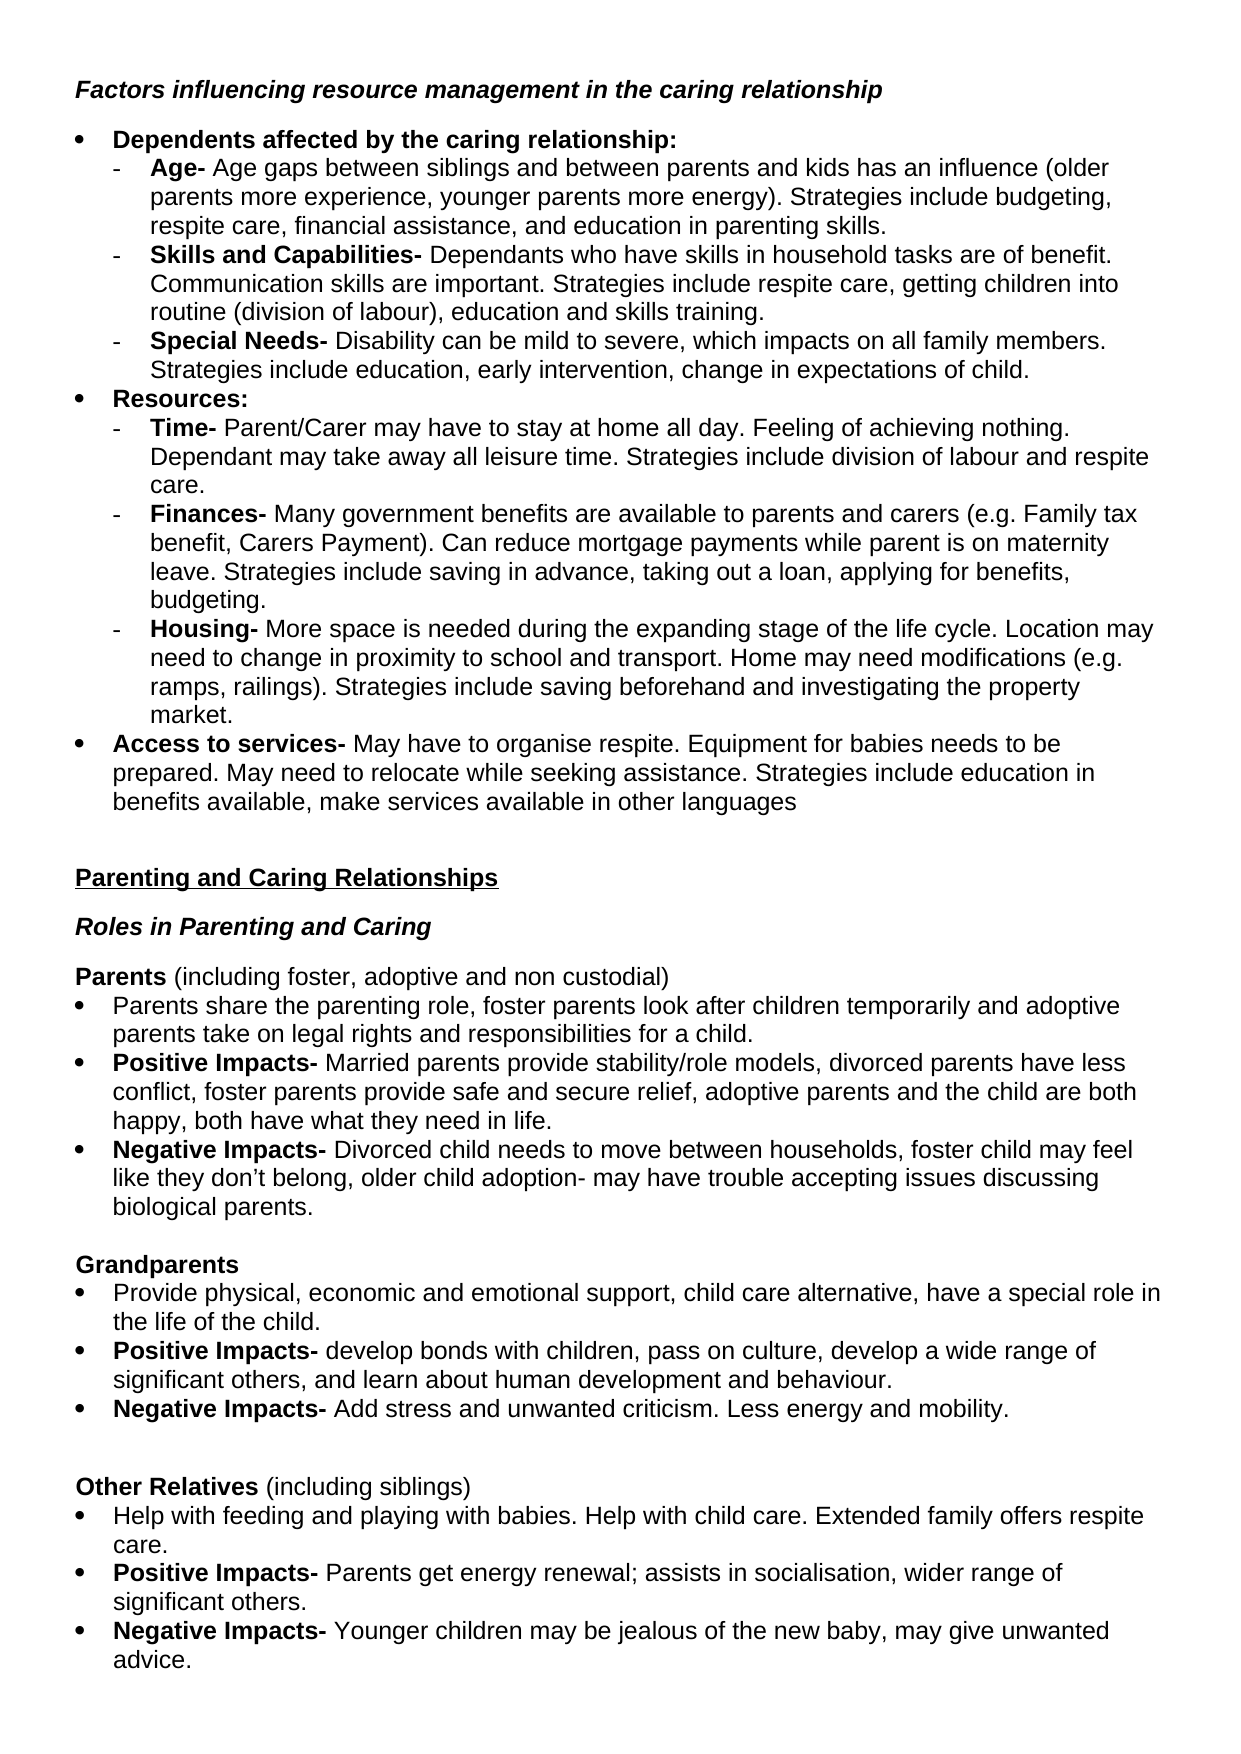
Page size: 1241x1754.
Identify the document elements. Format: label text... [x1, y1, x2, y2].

list Positive Impacts- Married parents provide stability/role models, divorced parents have less conflict, foster parents provide safe and secure relief, adoptive parents and the child are both happy, both have what they need in life. [75, 1048, 1165, 1134]
list Skills and Capabilities- Dependants who have skills in household tasks are of benefit. Communication skills are important. Strategies include respite care, getting children into routine (division of labour), education and skills training. [112, 240, 1165, 326]
list Parents share the parenting role, foster parents look after children temporarily and adoptive parents take on legal rights and responsibilities for a child. [75, 991, 1165, 1048]
list Resources: [75, 384, 1165, 413]
list Dependents affected by the caring relationship: [75, 124, 1165, 153]
text Parenting and Caring Relationships [75, 863, 1165, 891]
list Time- Parent/Carer may have to stay at home all day. Feeling of achieving nothing. Dependant may take away all leisure time. Strategies include division of labour and respite care. [112, 413, 1165, 499]
text Grandparents [75, 1250, 1165, 1278]
list Housing- More space is needed during the expanding stage of the life cycle. Location may need to change in proximity to school and transport. Home may need modifications (e.g. ramps, railings). Strategies include saving beforehand and investigating the property market. [112, 614, 1165, 729]
list Positive Impacts- develop bonds with children, pass on culture, develop a wide range of significant others, and learn about human development and behaviour. [75, 1336, 1165, 1394]
list Negative Impacts- Younger children may be jealous of the new baby, may give unwanted advice. [75, 1616, 1165, 1674]
list Age- Age gaps between siblings and between parents and kids has an influence (older parents more experience, younger parents more energy). Strategies include budgeting, respite care, financial assistance, and education in parenting skills. [112, 153, 1165, 240]
list Help with feeding and playing with babies. Help with child care. Extended family offers respite care. [75, 1501, 1165, 1558]
list Finances- Many government benefits are available to parents and carers (e.g. Family tax benefit, Carers Payment). Can reduce mortgage payments while parent is on maternity leave. Strategies include saving in advance, taking out a loan, applying for benefits, budgeting. [112, 499, 1165, 614]
text Roles in Parenting and Caring [75, 912, 1165, 941]
list Negative Impacts- Divorced child needs to move between households, foster child may feel like they don’t belong, older child adoption- may have trouble accepting issues discussing biological parents. [75, 1134, 1165, 1221]
text Parents (including foster, adoptive and non custodial) [75, 962, 1165, 991]
text Other Relatives (including siblings) [75, 1472, 1165, 1501]
list Provide physical, economic and emotional support, child care alternative, have a special role in the life of the child. [75, 1278, 1165, 1336]
list Access to services- May have to organise respite. Equipment for babies needs to be prepared. May need to relocate while seeking assistance. Strategies include education in benefits available, make services available in other languages [75, 729, 1165, 816]
list Negative Impacts- Add stress and unwanted criticism. Less energy and mobility. [75, 1394, 1165, 1422]
text Factors influencing resource management in the caring relationship [75, 75, 1165, 104]
list Positive Impacts- Parents get energy renewal; assists in socialisation, wider range of significant others. [75, 1558, 1165, 1616]
list Special Needs- Disability can be mild to severe, which impacts on all family members. Strategies include education, early intervention, change in expectations of child. [112, 326, 1165, 384]
